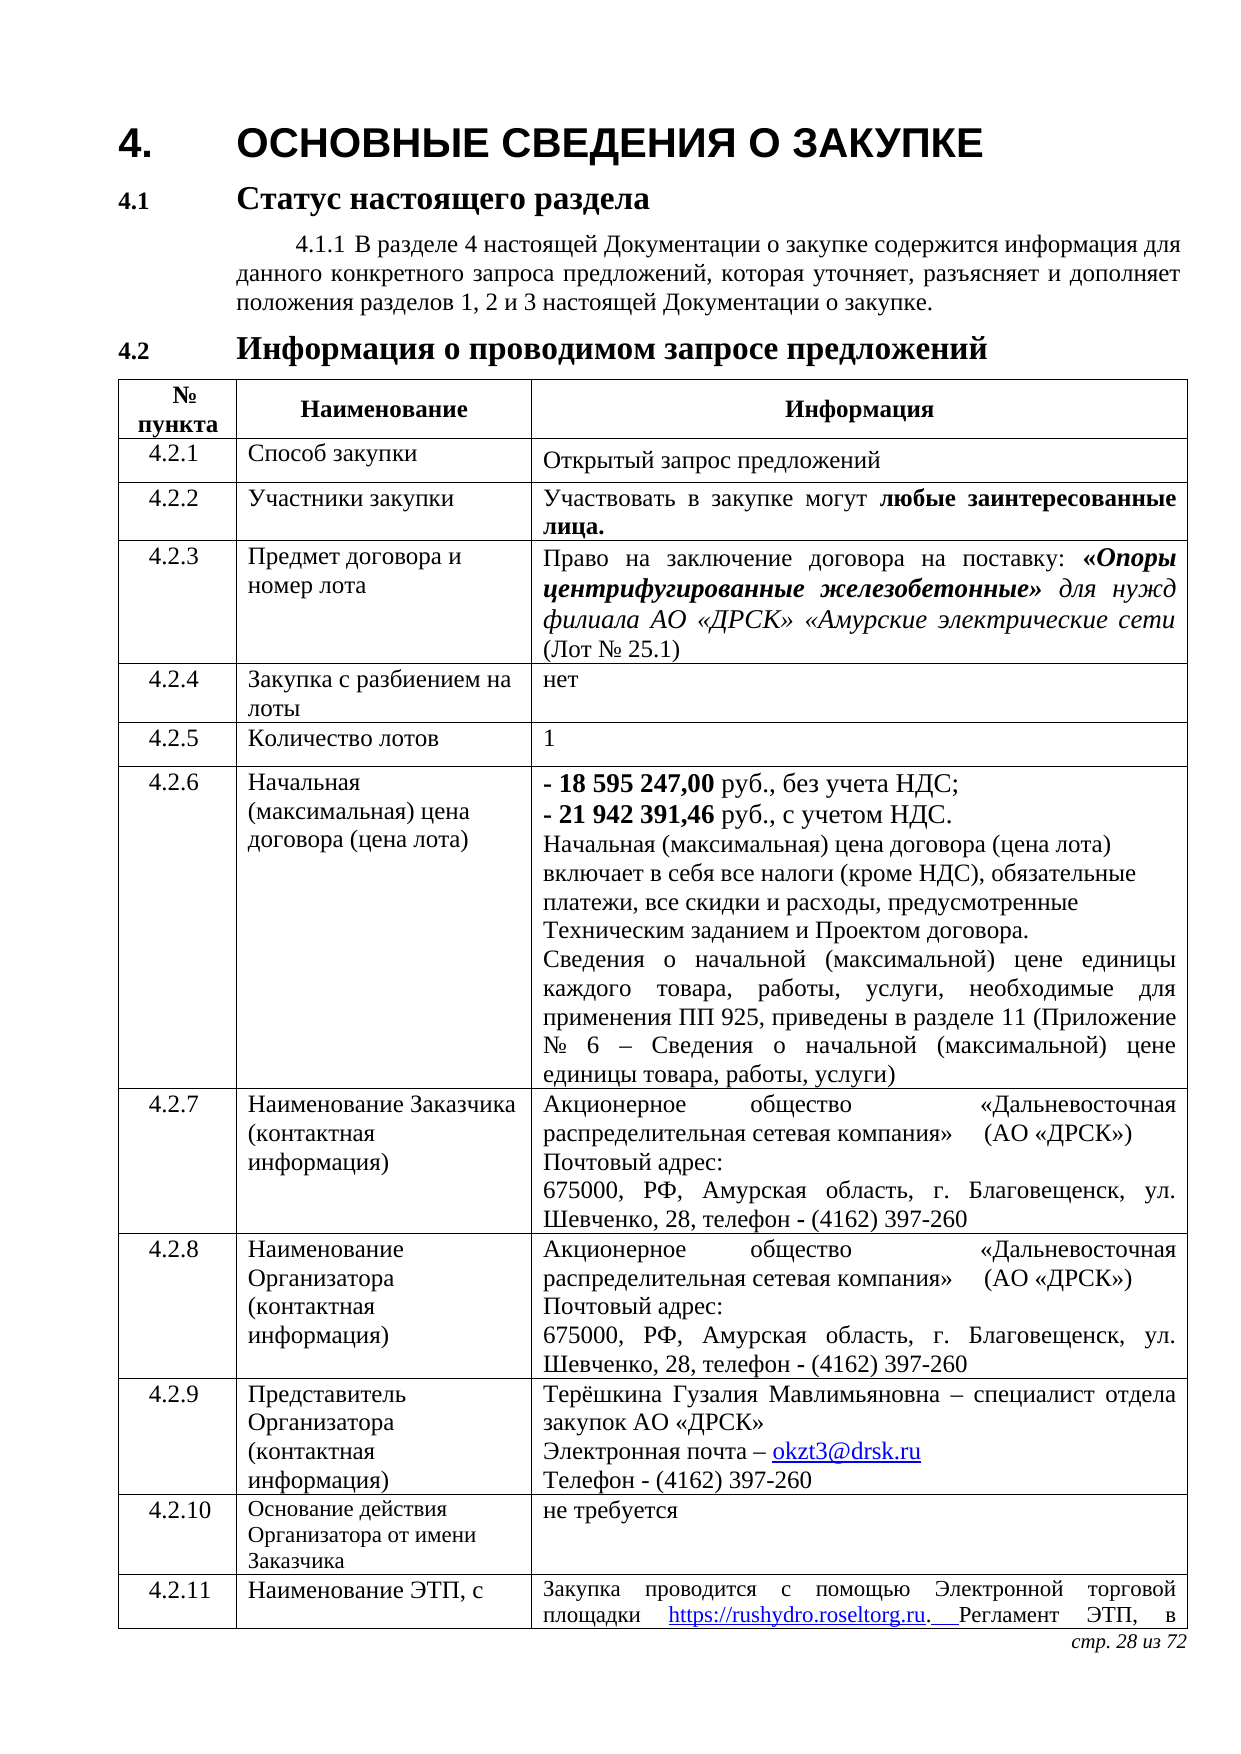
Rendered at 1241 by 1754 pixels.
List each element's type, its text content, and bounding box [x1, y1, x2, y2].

table_cell Представитель Организатора (контактная информация) [237, 1379, 531, 1494]
table_cell Акционерное общество «Дальневосточная распределительная сетевая компания» (АО «ДРСК») Почтовый адрес: 675000, РФ, Амурская область, г. Благовещенск, ул. Шевченко, 28, телефон - (4162) 397-260 [532, 1089, 1187, 1233]
table_cell [119, 1495, 236, 1574]
table_cell Акционерное общество «Дальневосточная распределительная сетевая компания» (АО «ДРСК») Почтовый адрес: 675000, РФ, Амурская область, г. Благовещенск, ул. Шевченко, 28, телефон - (4162) 397-260 [532, 1234, 1187, 1378]
table_cell Способ закупки [237, 439, 531, 482]
table_cell [119, 723, 236, 766]
table_cell Участвовать в закупке могут любые заинтересованные лица. [532, 483, 1187, 540]
table_cell [119, 664, 236, 722]
table_cell Основание действия Организатора от имени Заказчика [237, 1495, 531, 1574]
subtitle Информация о проводимом запросе предложений [118, 328, 1181, 366]
subtitle ОСНОВНЫЕ СВЕДЕНИЯ О ЗАКУПКЕ [118, 118, 1181, 166]
table_header № пункта [119, 380, 236, 437]
table_cell Наименование Организатора (контактная информация) [237, 1234, 531, 1378]
table_cell [119, 1379, 236, 1494]
table_cell Начальная (максимальная) цена договора (цена лота) [237, 767, 531, 1088]
table_cell - 18 595 247,00 руб., без учета НДС; - 21 942 391,46 руб., с учетом НДС. Начальная (максимальная) цена договора (цена лота) включает в себя все налоги (кроме НДС), обязательные платежи, все скидки и расходы, предусмотренные Техническим заданием и Проектом договора. Сведения о начальной (максимальной) цене единицы каждого товара, работы, услуги, необходимые для применения ПП 925, приведены в разделе 11 (Приложение № 6 – Сведения о начальной (максимальной) цене единицы товара, работы, услуги) [532, 767, 1187, 1088]
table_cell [237, 1575, 531, 1627]
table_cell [532, 1575, 1187, 1627]
table_cell Право на заключение договора на поставку: «Опоры центрифугированные железобетонные» для нужд филиала АО «ДРСК» «Амурские электрические сети (Лот № 25.1) [532, 541, 1187, 663]
table_cell [119, 483, 236, 540]
table_cell Предмет договора и номер лота [237, 541, 531, 663]
table_cell Наименование Заказчика (контактная информация) [237, 1089, 531, 1233]
table_cell нет [532, 664, 1187, 722]
table_header Информация [532, 380, 1187, 437]
table_cell Количество лотов [237, 723, 531, 766]
table_cell Открытый запрос предложений [532, 439, 1187, 482]
table_cell [119, 439, 236, 482]
subtitle Статус настоящего раздела [118, 178, 1181, 217]
table_cell [119, 767, 236, 1088]
table_cell Терёшкина Гузалия Мавлимьяновна – специалист отдела закупок АО «ДРСК» Электронная почта – okzt3@drsk.ru Телефон - (4162) 397-260 [532, 1379, 1187, 1494]
table_cell не требуется [532, 1495, 1187, 1574]
table_cell [119, 541, 236, 663]
table_cell 1 [532, 723, 1187, 766]
table_cell Закупка с разбиением на лоты [237, 664, 531, 722]
table_cell [119, 1575, 236, 1627]
table_header Наименование [237, 380, 531, 437]
text В разделе 4 настоящей Документации о закупке содержится информация для данного конкретного запроса предложений, которая уточняет, разъясняет и дополняет положения разделов 1, 2 и 3 настоящей Документации о закупке. [236, 229, 1181, 316]
table_cell [119, 1234, 236, 1378]
table_cell [119, 1089, 236, 1233]
table_cell Участники закупки [237, 483, 531, 540]
